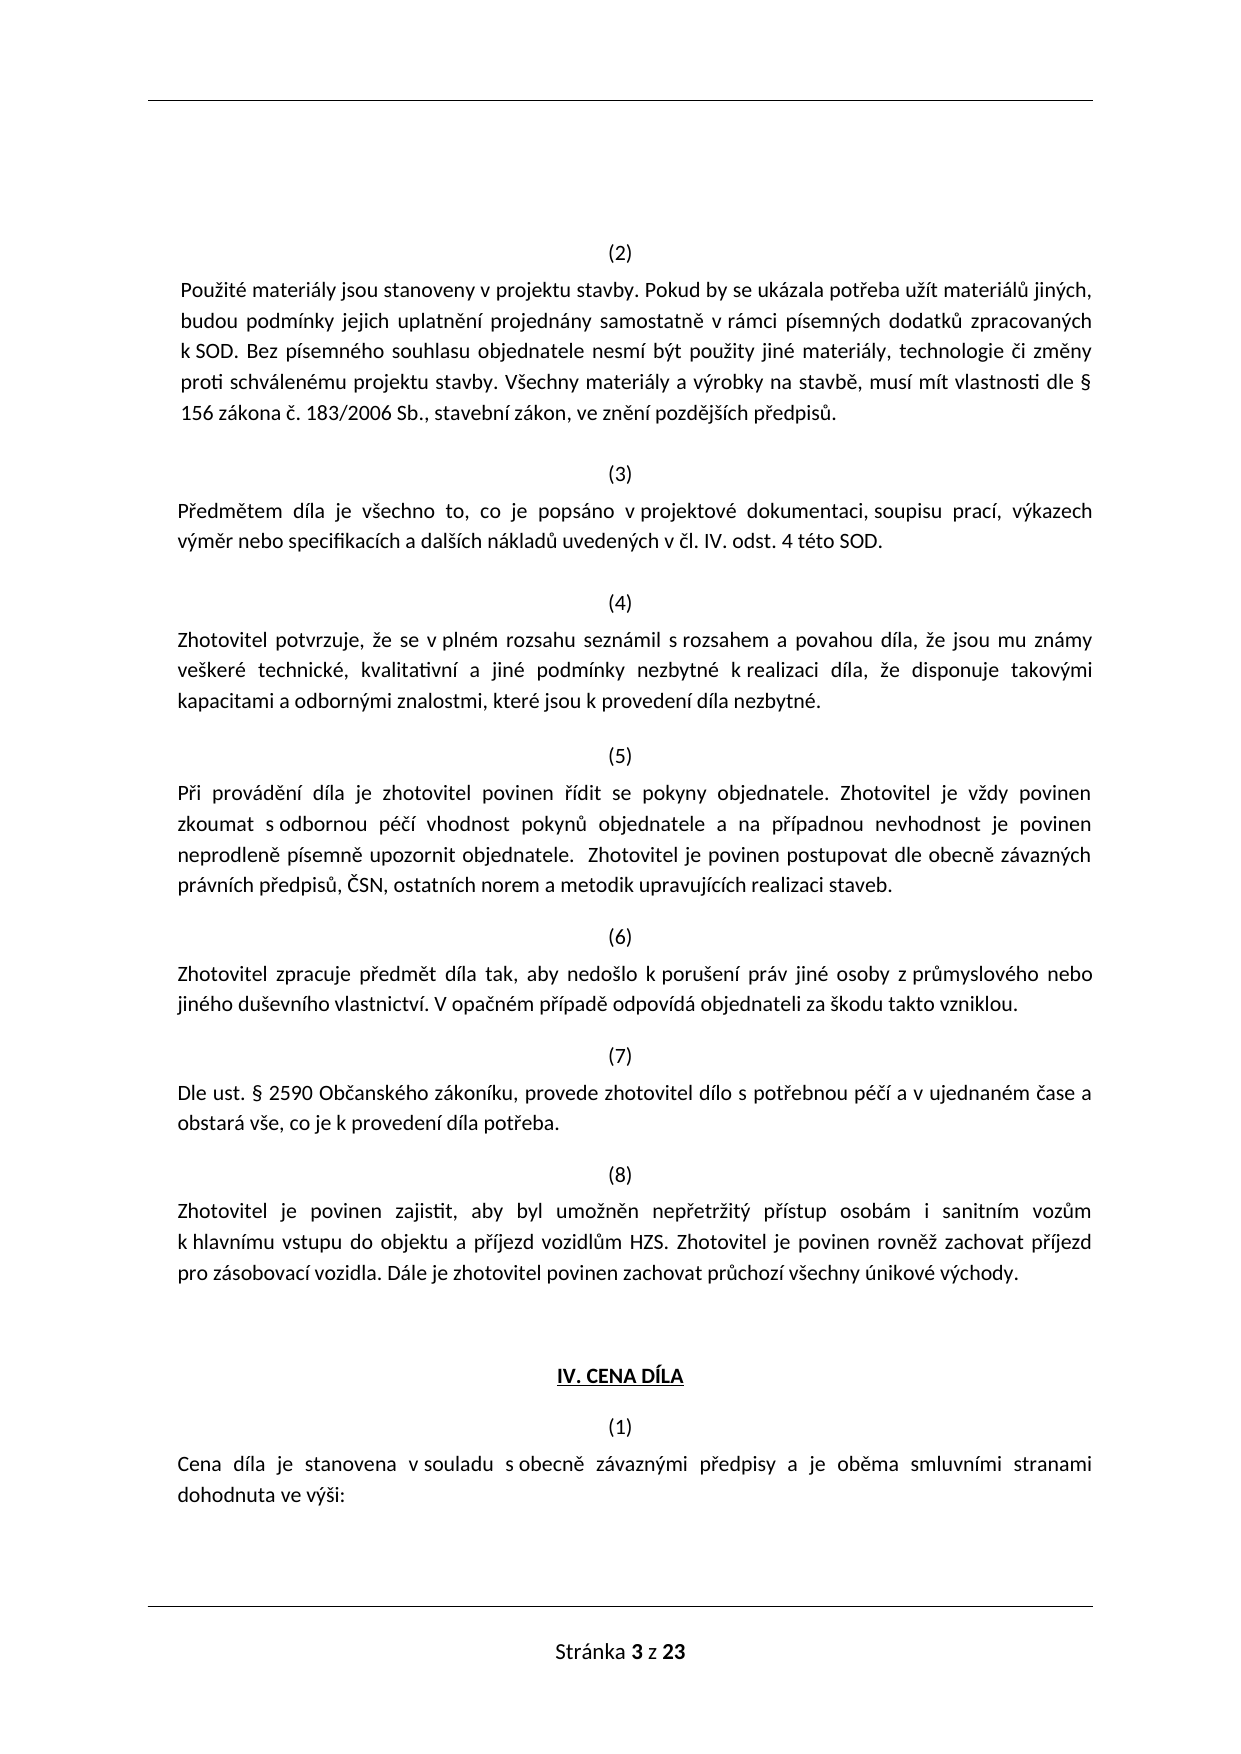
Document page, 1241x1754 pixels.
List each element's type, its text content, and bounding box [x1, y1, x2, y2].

text (7) [148, 1042, 1093, 1068]
text (8) [148, 1161, 1093, 1187]
text Cena díla je stanovena v souladu s obecně závaznými předpisy a je oběma smluvními stranami dohodnuta ve výši: [177, 1450, 1093, 1508]
text (3) [148, 460, 1093, 487]
text Zhotovitel je povinen zajistit, aby byl umožněn nepřetržitý přístup osobám i sanitním vozům k hlavnímu vstupu do objektu a příjezd vozidlům HZS. Zhotovitel je povinen rovněž zachovat příjezd pro zásobovací vozidla. Dále je zhotovitel povinen zachovat průchozí všechny únikové východy. [177, 1198, 1093, 1286]
text (4) [148, 589, 1093, 616]
text (5) [148, 743, 1093, 769]
text Předmětem díla je všechno to, co je popsáno v projektové dokumentaci, soupisu prací, výkazech výměr nebo specifikacích a dalších nákladů uvedených v čl. IV. odst. 4 této SOD. [177, 497, 1093, 554]
text Při provádění díla je zhotovitel povinen řídit se pokyny objednatele. Zhotovitel je vždy povinen zkoumat s odbornou péčí vhodnost pokynů objednatele a na případnou nevhodnost je povinen neprodleně písemně upozornit objednatele. Zhotovitel je povinen postupovat dle obecně závazných právních předpisů, ČSN, ostatních norem a metodik upravujících realizaci staveb. [177, 779, 1093, 898]
text Dle ust. § 2590 Občanského zákoníku, provede zhotovitel dílo s potřebnou péčí a v ujednaném čase a obstará vše, co je k provedení díla potřeba. [177, 1079, 1093, 1136]
text (6) [148, 923, 1093, 949]
text (1) [148, 1413, 1093, 1440]
text IV. Cena díla [148, 1362, 1093, 1388]
text Zhotovitel potvrzuje, že se v plném rozsahu seznámil s rozsahem a povahou díla, že jsou mu známy veškeré technické, kvalitativní a jiné podmínky nezbytné k realizaci díla, že disponuje takovými kapacitami a odbornými znalostmi, které jsou k provedení díla nezbytné. [148, 626, 1093, 714]
text Zhotovitel zpracuje předmět díla tak, aby nedošlo k porušení práv jiné osoby z průmyslového nebo jiného duševního vlastnictví. V opačném případě odpovídá objednateli za škodu takto vzniklou. [177, 960, 1093, 1017]
text Použité materiály jsou stanoveny v projektu stavby. Pokud by se ukázala potřeba užít materiálů jiných, budou podmínky jejich uplatnění projednány samostatně v rámci písemných dodatků zpracovaných k SOD. Bez písemného souhlasu objednatele nesmí být použity jiné materiály, technologie či změny proti schválenému projektu stavby. Všechny materiály a výrobky na stavbě, musí mít vlastnosti dle § 156 zákona č. 183/2006 Sb., stavební zákon, ve znění pozdějších předpisů. [180, 276, 1093, 426]
text (2) [148, 239, 1093, 266]
